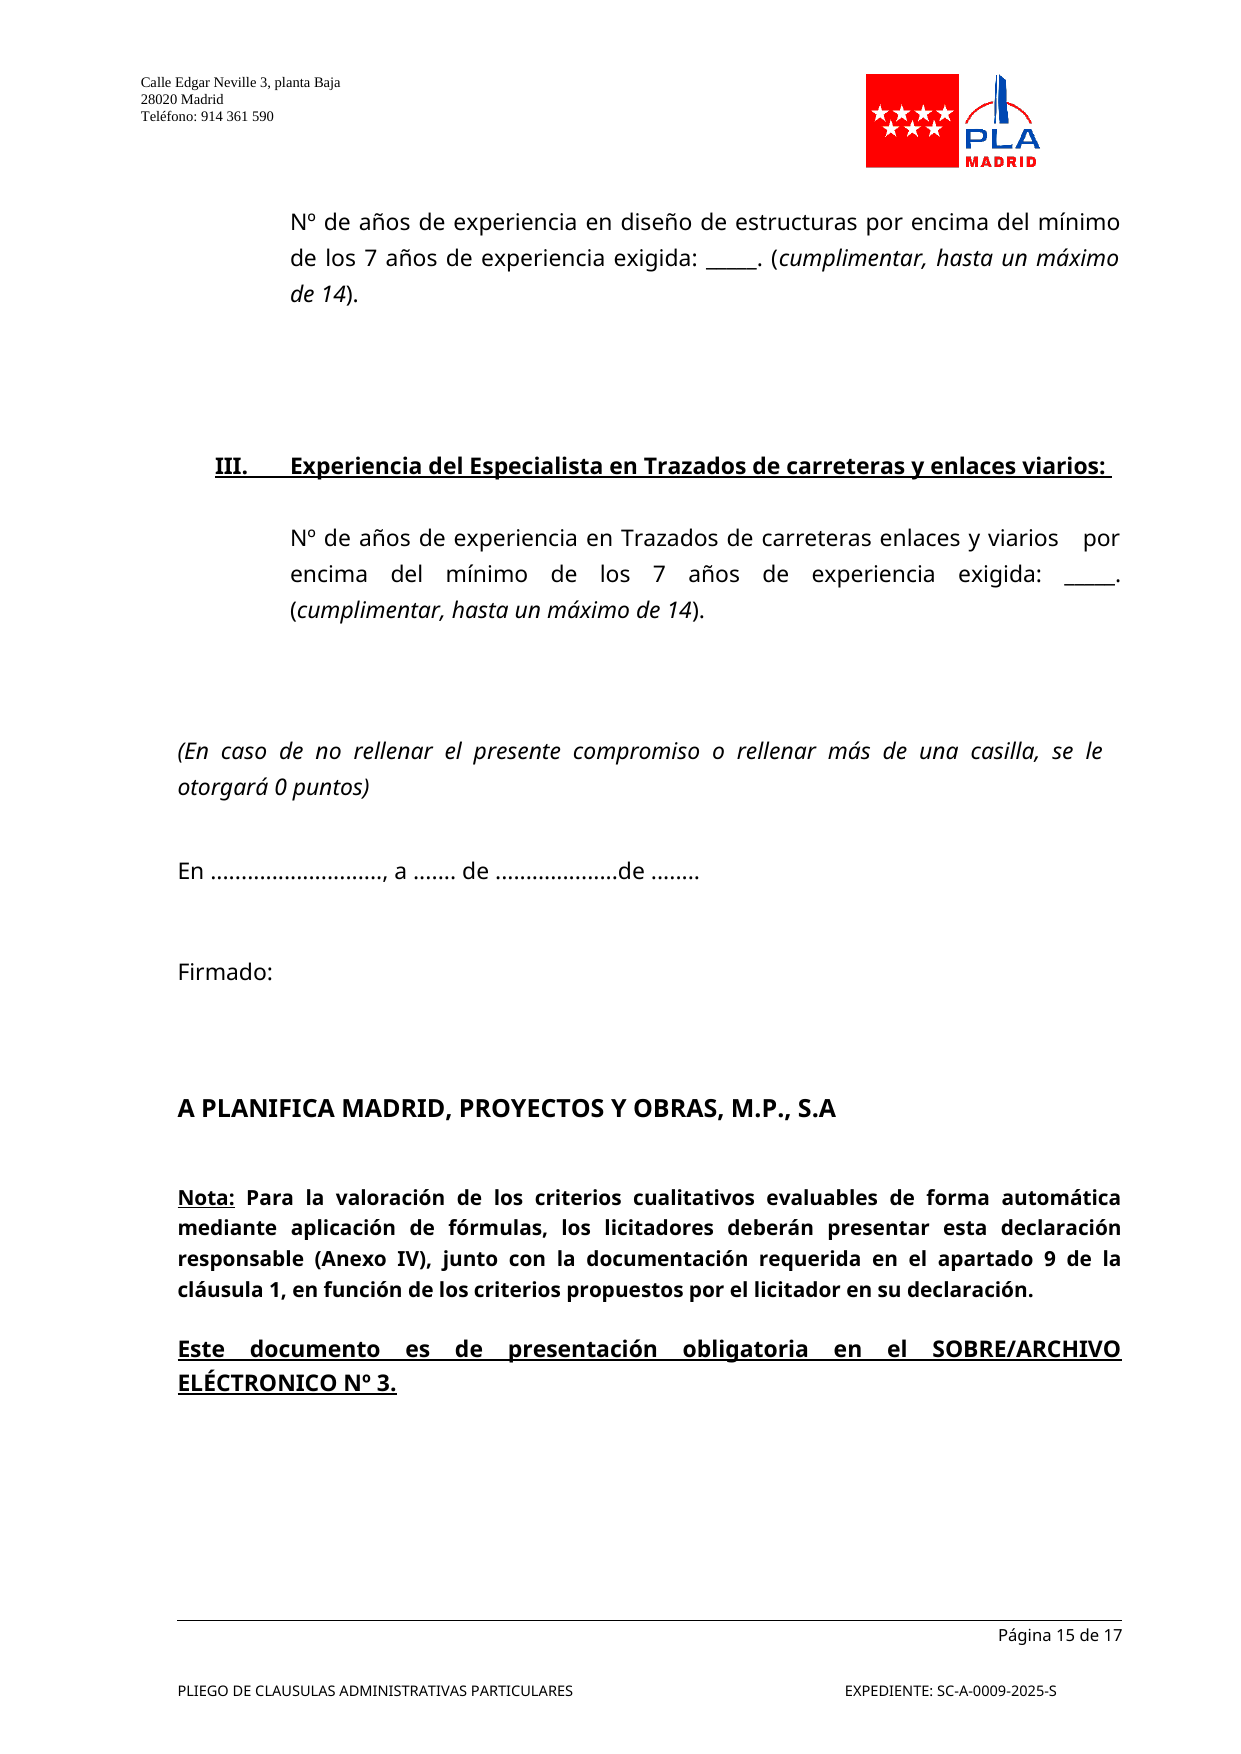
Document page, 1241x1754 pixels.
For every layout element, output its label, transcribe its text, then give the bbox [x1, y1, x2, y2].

list Nº de años de experiencia en diseño de estructuras por encima del mínimo de los 7 años de experiencia exigida: _____. (cumplimentar, hasta un máximo de 14). [290, 206, 1122, 309]
text Firmado: [177, 956, 1122, 988]
text Este documento es de presentación obligatoria en el SOBRE/ARCHIVO ELÉCTRONICO Nº 3. [177, 1360, 1122, 1398]
list Nº de años de experiencia en Trazados de carreteras enlaces y viarios por encima del mínimo de los 7 años de experiencia exigida: _____. (cumplimentar, hasta un máximo de 14). [290, 522, 1122, 625]
list (En caso de no rellenar el presente compromiso o rellenar más de una casilla, se le otorgará 0 puntos) [177, 735, 1107, 802]
text Este documento es de presentación obligatoria en el SOBRE/ARCHIVO ELÉCTRONICO Nº 3. [177, 1333, 1122, 1359]
text En ............................, a ....... de ....................de ........ [177, 855, 1122, 886]
list Experiencia del Especialista en Trazados de carreteras y enlaces viarios: [215, 450, 1122, 481]
picture [865, 73, 1042, 168]
text Nota: Para la valoración de los criterios cualitativos evaluables de forma automática mediante aplicación de fórmulas, los licitadores deberán presentar esta declaración responsable (Anexo IV), junto con la documentación requerida en el apartado 9 de la cláusula 1, en función de los criterios propuestos por el licitador en su declaración. [177, 1183, 1122, 1303]
text A PLANIFICA MADRID, PROYECTOS Y OBRAS, M.P., S.A [177, 1091, 1122, 1125]
